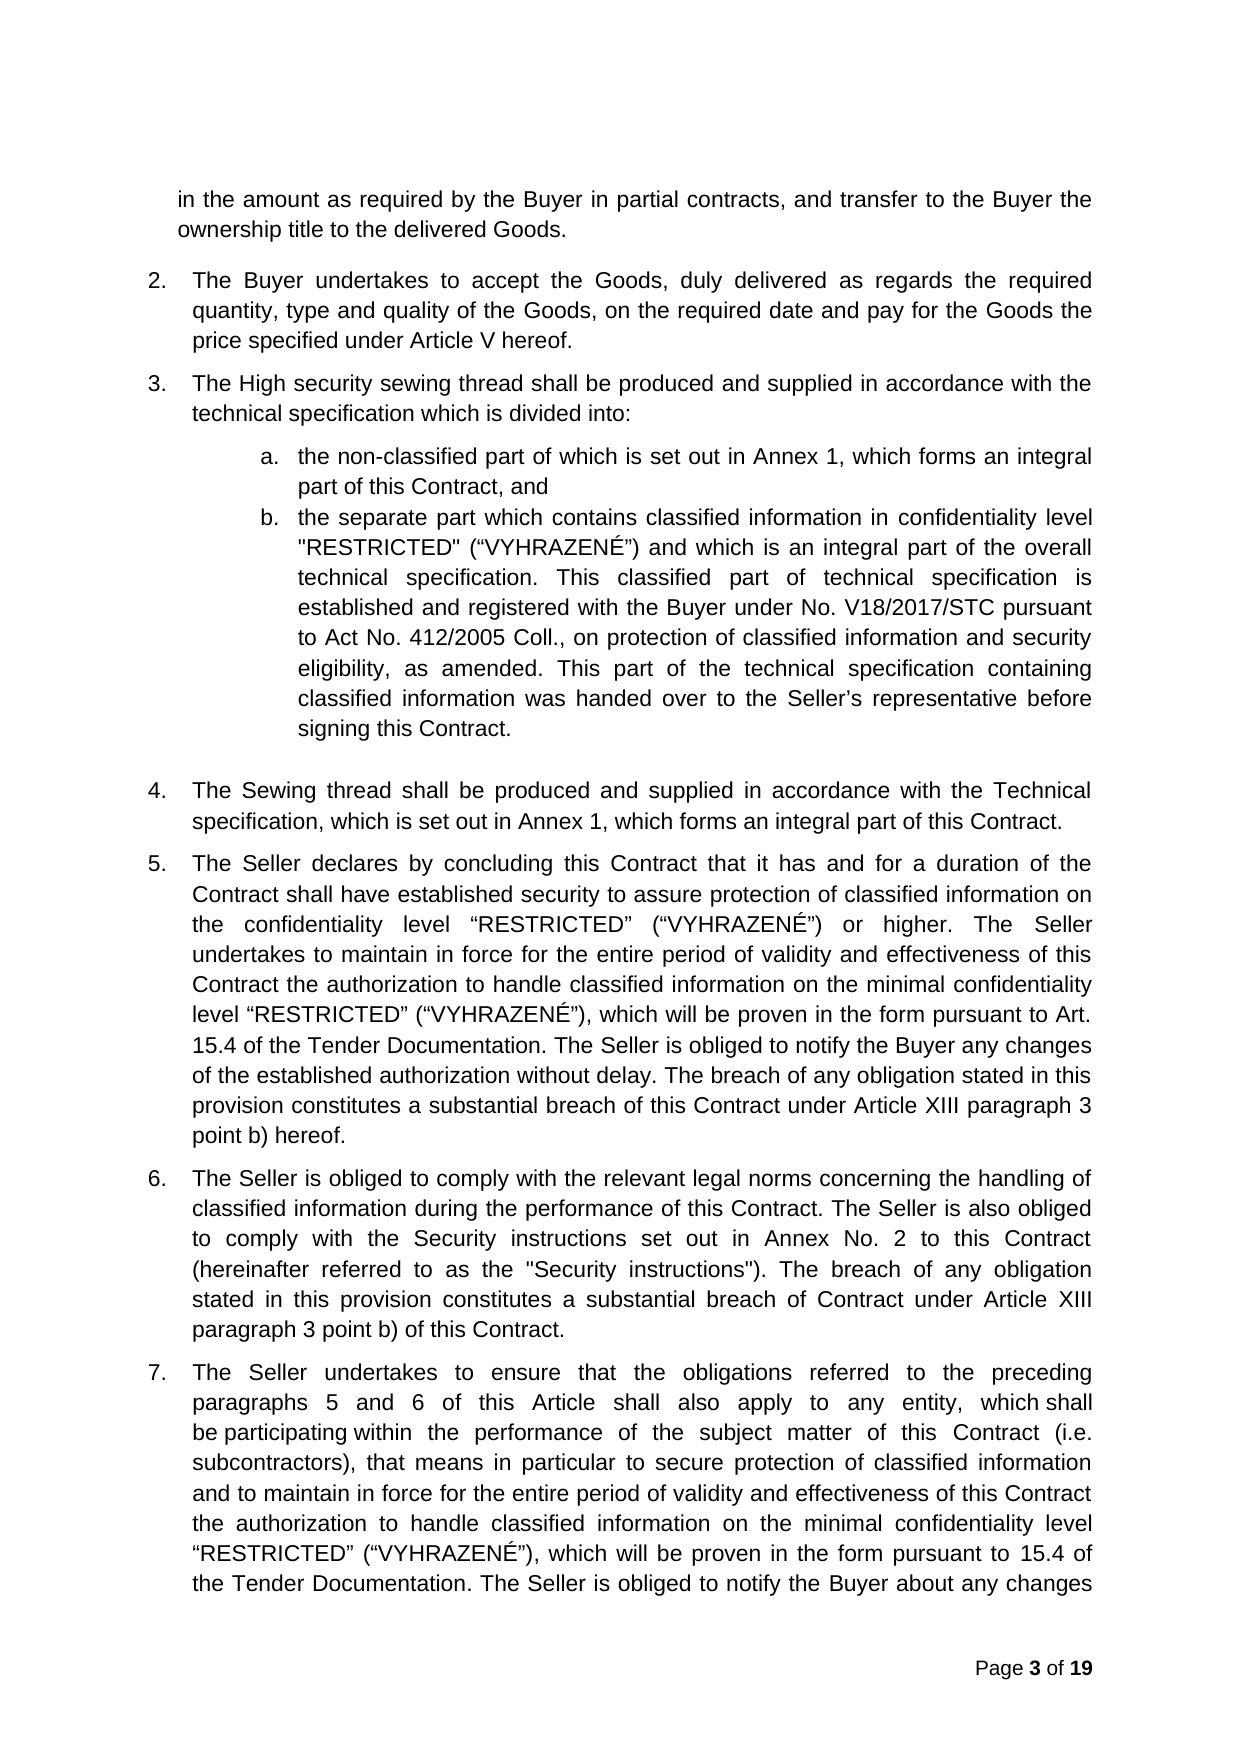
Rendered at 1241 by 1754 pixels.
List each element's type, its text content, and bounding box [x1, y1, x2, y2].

list the separate part which contains classified information in confidentiality level "RESTRICTED" (“VYHRAZENÉ”) and which is an integral part of the overall technical specification. This classified part of technical specification is established and registered with the Buyer under No. V18/2017/STC pursuant to Act No. 412/2005 Coll., on protection of classified information and security eligibility, as amended. This part of the technical specification containing classified information was handed over to the Seller’s representative before signing this Contract. [260, 503, 1093, 741]
list The High security sewing thread shall be produced and supplied in accordance with the technical specification which is divided into: [148, 370, 1093, 427]
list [148, 1359, 1093, 1596]
list The Buyer undertakes to accept the Goods, duly delivered as regards the required quantity, type and quality of the Goods, on the required date and pay for the Goods the price specified under Article V hereof. [148, 267, 1093, 354]
text in the amount as required by the Buyer in partial contracts, and transfer to the Buyer the ownership title to the delivered Goods. [177, 186, 1093, 242]
list The Seller declares by concluding this Contract that it has and for a duration of the Contract shall have established security to assure protection of classified information on the confidentiality level “RESTRICTED” (“VYHRAZENÉ”) or higher. The Seller undertakes to maintain in force for the entire period of validity and effectiveness of this Contract the authorization to handle classified information on the minimal confidentiality level “RESTRICTED” (“VYHRAZENÉ”), which will be proven in the form pursuant to Art. 15.4 of the Tender Documentation. The Seller is obliged to notify the Buyer any changes of the established authorization without delay. The breach of any obligation stated in this provision constitutes a substantial breach of this Contract under Article XIII paragraph 3 point b) hereof. [148, 850, 1093, 1148]
list the non-classified part of which is set out in Annex 1, which forms an integral part of this Contract, and [260, 443, 1093, 500]
list The Sewing thread shall be produced and supplied in accordance with the Technical specification, which is set out in Annex 1, which forms an integral part of this Contract. [148, 777, 1093, 834]
list The Seller is obliged to comply with the relevant legal norms concerning the handling of classified information during the performance of this Contract. The Seller is also obliged to comply with the Security instructions set out in Annex No. 2 to this Contract (hereinafter referred to as the "Security instructions"). The breach of any obligation stated in this provision constitutes a substantial breach of Contract under Article XIII paragraph 3 point b) of this Contract. [148, 1165, 1093, 1342]
